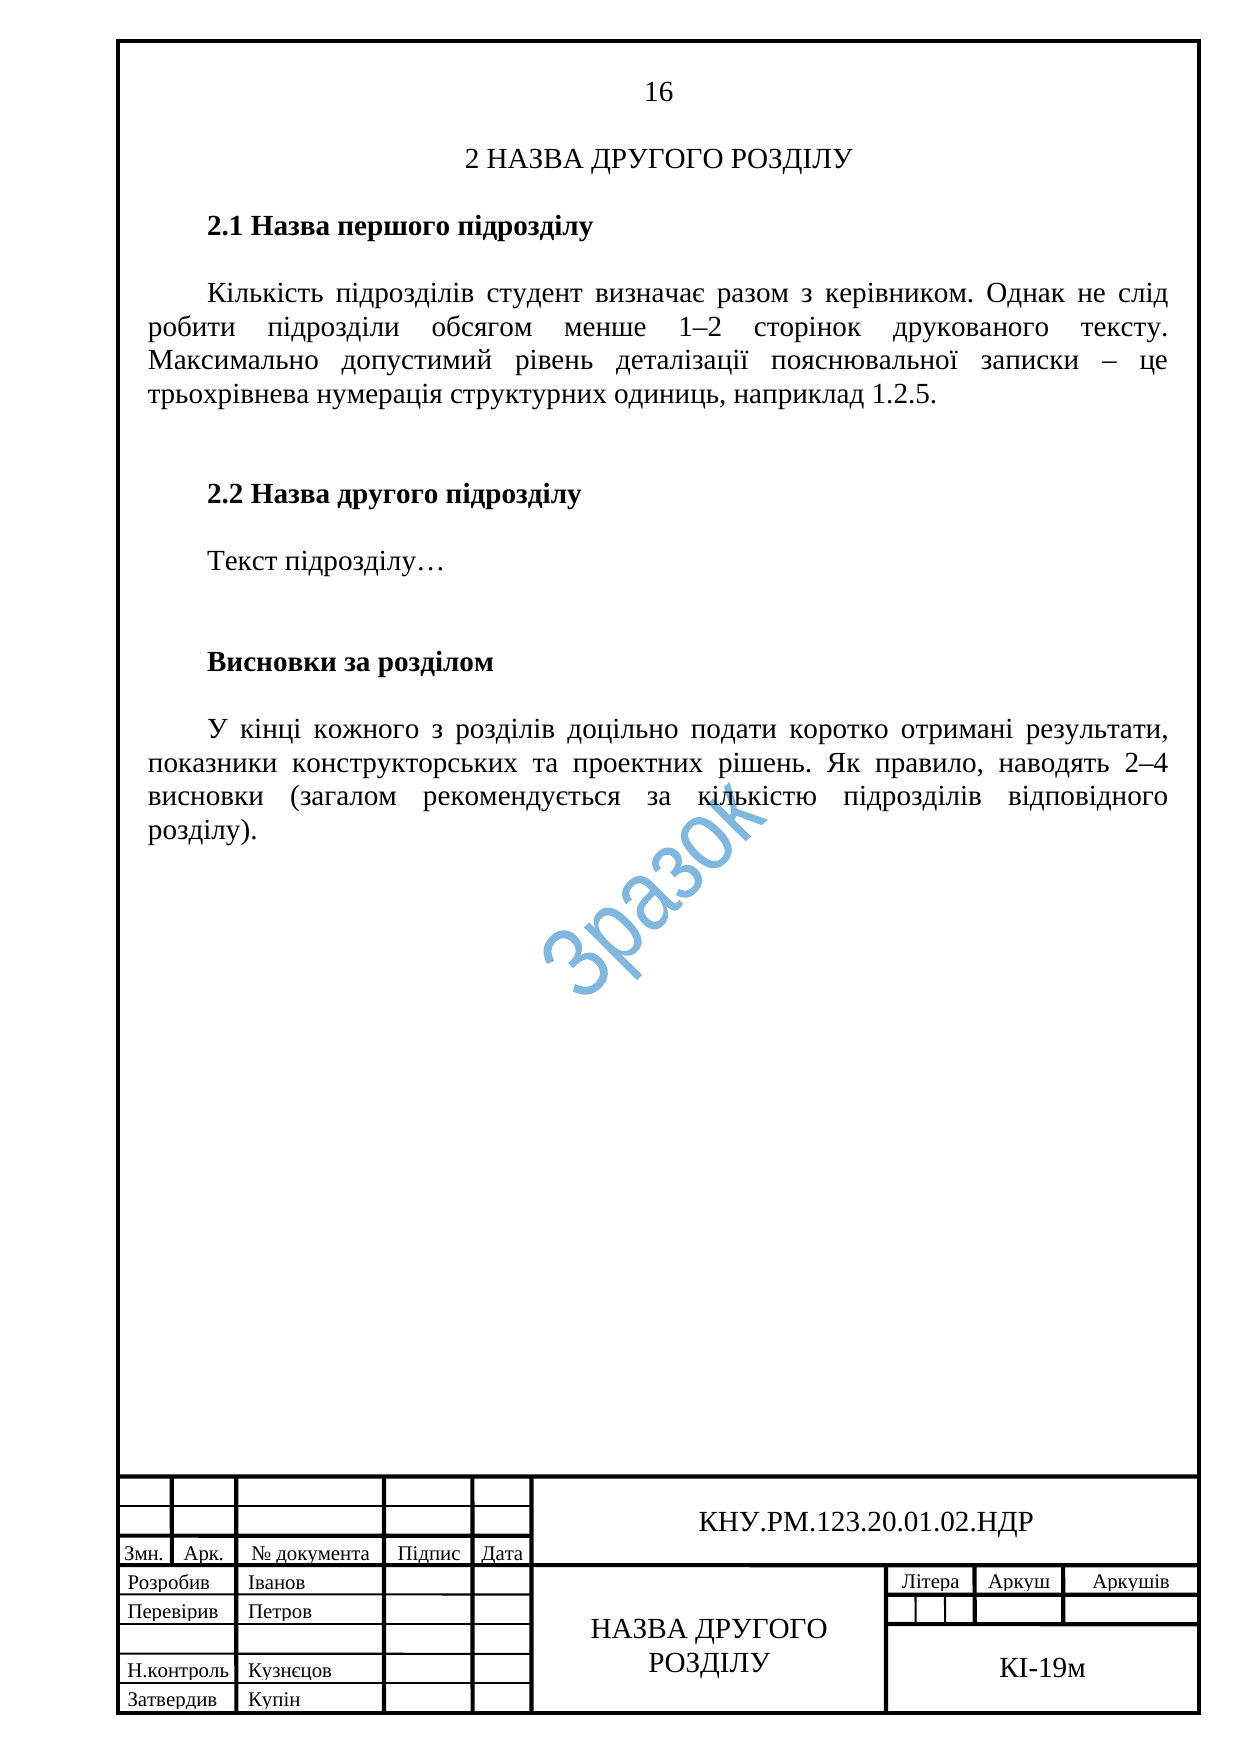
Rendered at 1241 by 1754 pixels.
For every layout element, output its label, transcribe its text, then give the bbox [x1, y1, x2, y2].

text У кінці кожного з розділів доцільно подати коротко отримані результати, показники конструкторських та проектних рішень. Як правило, наводять 2–4 висновки (загалом рекомендується за кількістю підрозділів відповідного розділу). [148, 711, 1169, 845]
text Текст підрозділу… [148, 543, 1169, 577]
subtitle 2.2 Назва другого підрозділу [148, 476, 1169, 510]
text Висновки за розділом [148, 644, 1169, 678]
subtitle 2 НАЗВА ДРУГОГО РОЗДІЛУ [148, 141, 1169, 174]
text Кількість підрозділів студент визначає разом з керівником. Однак не слід робити підрозділи обсягом менше 1–2 сторінок друкованого тексту. Максимально допустимий рівень деталізації пояснювальної записки – це трьохрівнева нумерація структурних одиниць, наприклад 1.2.5. [148, 275, 1169, 409]
subtitle 2.1 Назва першого підрозділу [148, 208, 1169, 242]
